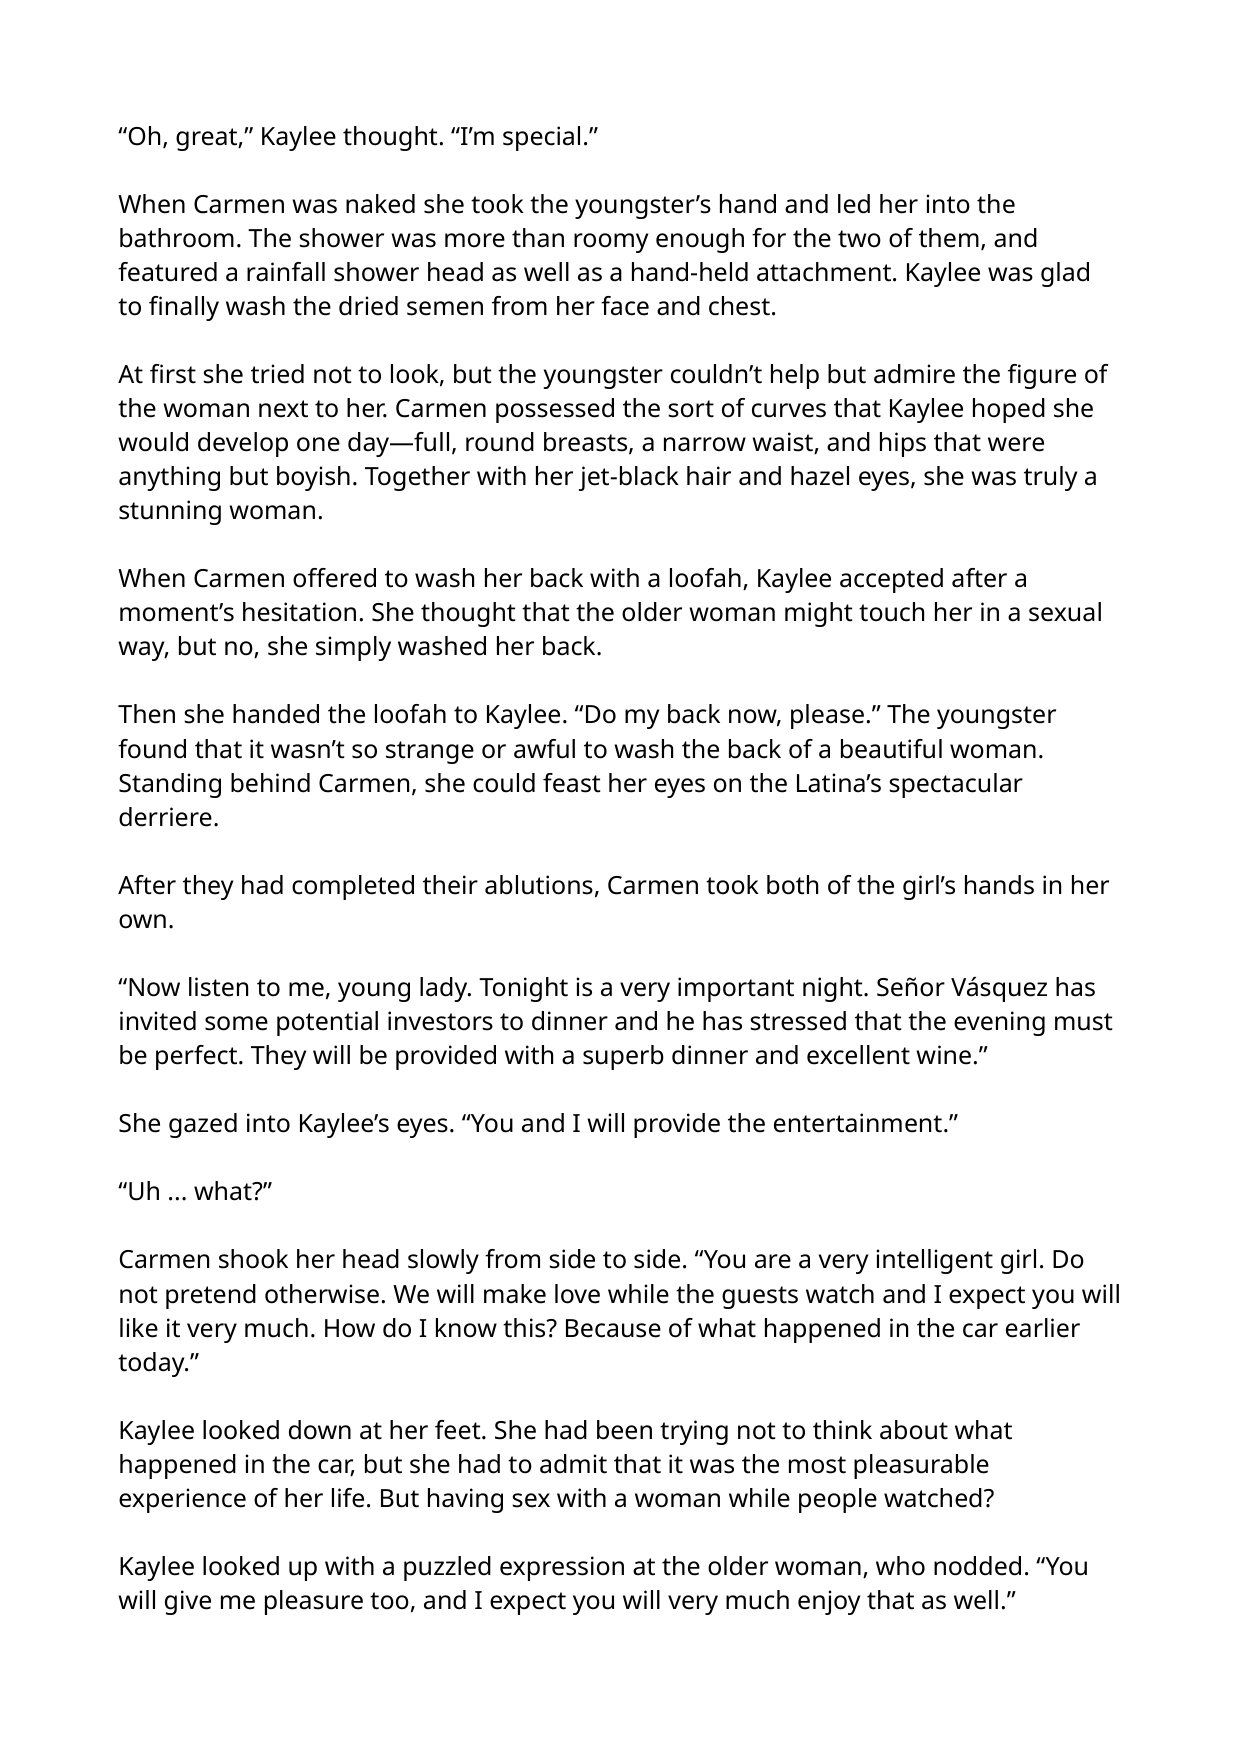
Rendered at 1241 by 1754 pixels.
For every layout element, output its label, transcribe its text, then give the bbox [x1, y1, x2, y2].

text “Now listen to me, young lady. Tonight is a very important night. Señor Vásquez has invited some potential investors to dinner and he has stressed that the evening must be perfect. They will be provided with a superb dinner and excellent wine.” [118, 970, 1122, 1072]
text “Oh, great,” Kaylee thought. “I’m special.” [118, 118, 1122, 152]
text “Uh ... what?” [118, 1174, 1122, 1208]
text When Carmen was naked she took the youngster’s hand and led her into the bathroom. The shower was more than roomy enough for the two of them, and featured a rainfall shower head as well as a hand-held attachment. Kaylee was glad to finally wash the dried semen from her face and chest. [118, 186, 1122, 322]
text Kaylee looked down at her feet. She had been trying not to think about what happened in the car, but she had to admit that it was the most pleasurable experience of her life. But having sex with a woman while people watched? [118, 1412, 1122, 1515]
text She gazed into Kaylee’s eyes. “You and I will provide the entertainment.” [118, 1106, 1122, 1140]
text At first she tried not to look, but the youngster couldn’t help but admire the figure of the woman next to her. Carmen possessed the sort of curves that Kaylee hoped she would develop one day—full, round breasts, a narrow waist, and hips that were anything but boyish. Together with her jet-black hair and hazel eyes, she was truly a stunning woman. [118, 357, 1122, 527]
text When Carmen offered to wash her back with a loofah, Kaylee accepted after a moment’s hesitation. She thought that the older woman might touch her in a sexual way, but no, she simply washed her back. [118, 561, 1122, 663]
text Then she handed the loofah to Kaylee. “Do my back now, please.” The youngster found that it wasn’t so strange or awful to wash the back of a beautiful woman. Standing behind Carmen, she could feast her eyes on the Latina’s spectacular derriere. [118, 697, 1122, 833]
text Carmen shook her head slowly from side to side. “You are a very intelligent girl. Do not pretend otherwise. We will make love while the guests watch and I expect you will like it very much. How do I know this? Because of what happened in the car earlier today.” [118, 1242, 1122, 1378]
text After they had completed their ablutions, Carmen took both of the girl’s hands in her own. [118, 867, 1122, 936]
text Kaylee looked up with a puzzled expression at the older woman, who nodded. “You will give me pleasure too, and I expect you will very much enjoy that as well.” [118, 1549, 1122, 1617]
